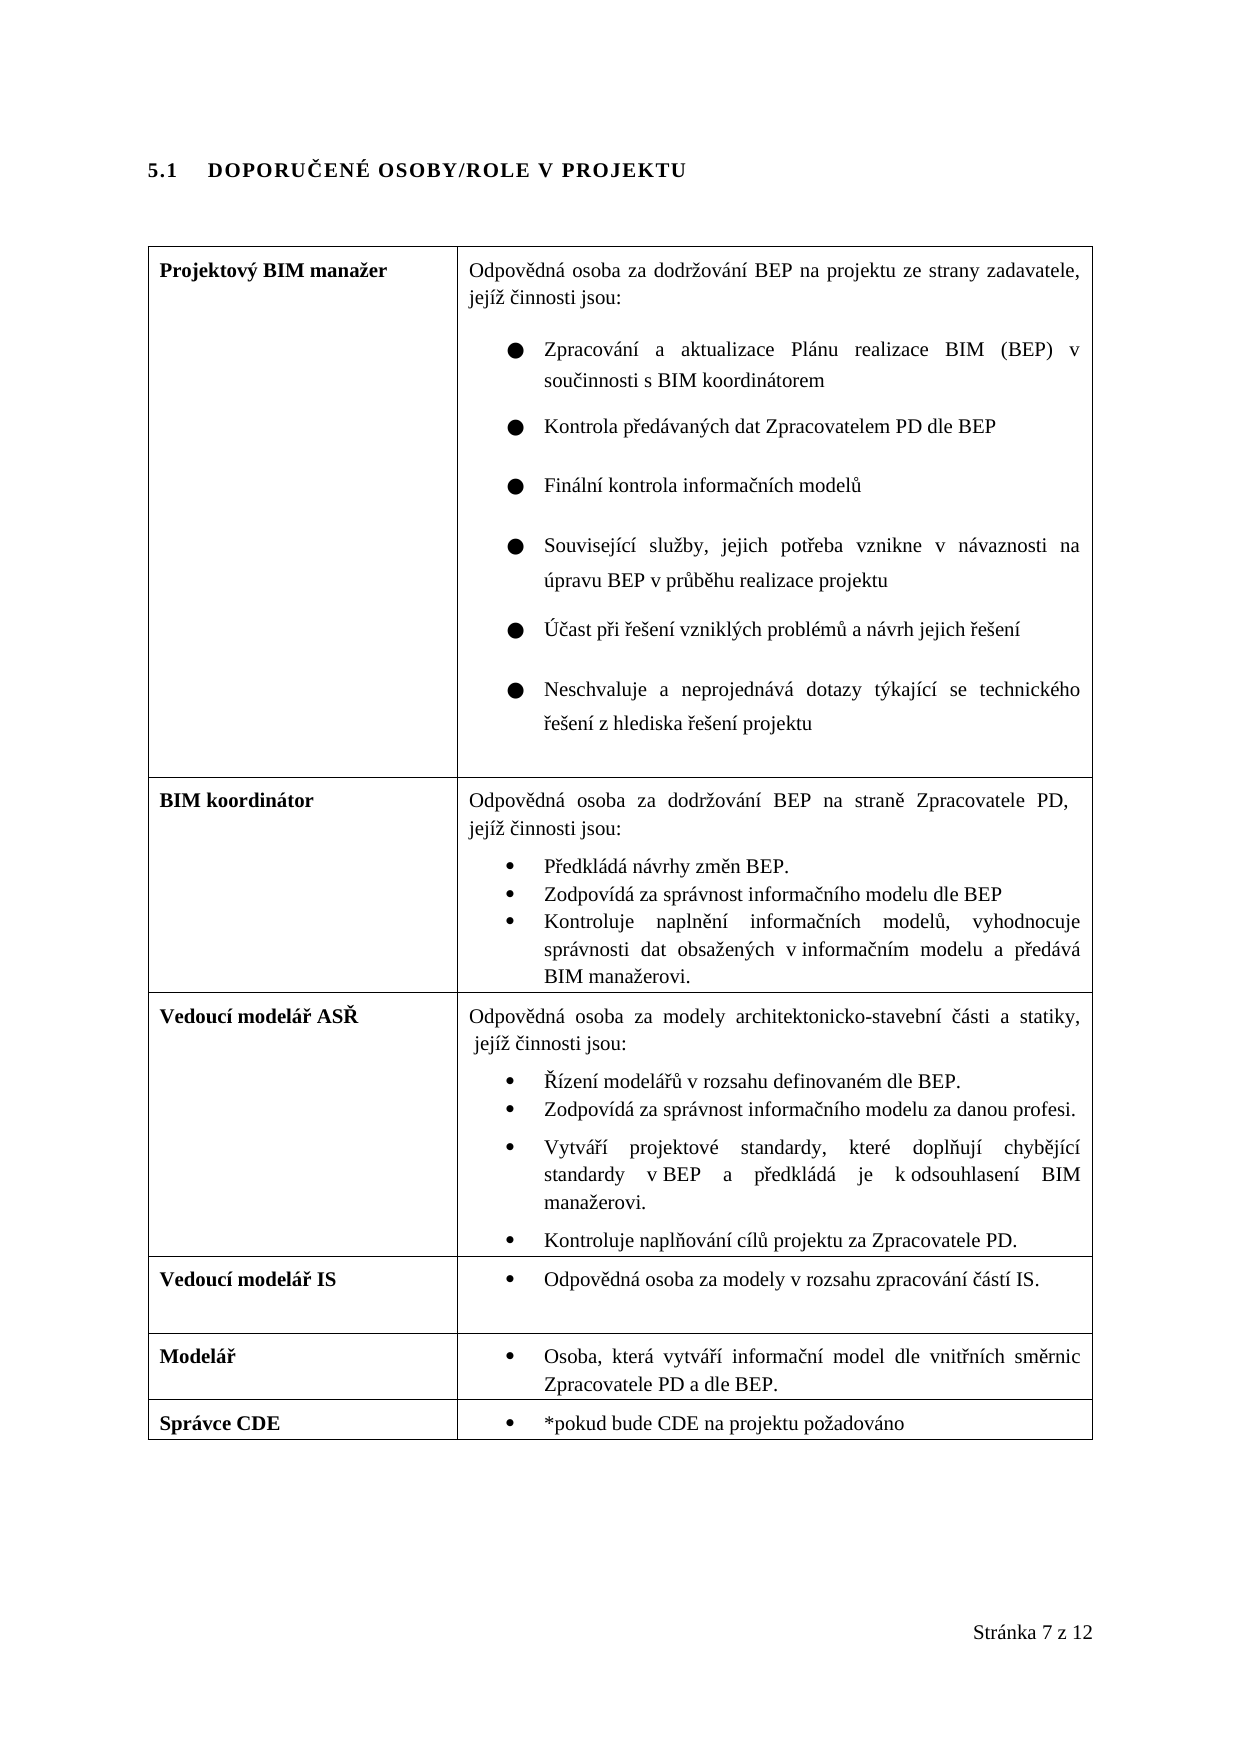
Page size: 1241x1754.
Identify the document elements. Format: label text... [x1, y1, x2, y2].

table_cell Odpovědná osoba za dodržování BEP na straně Zpracovatele PD, jejíž činnosti jsou: Předkládá návrhy změn BEP. Zodpovídá za správnost informačního modelu dle BEP Kontroluje naplnění informačních modelů, vyhodnocuje správnosti dat obsažených v informačním modelu a předává BIM manažerovi. [458, 778, 1092, 992]
table_header Projektový BIM manažer [149, 247, 457, 777]
table_cell Osoba, která vytváří informační model dle vnitřních směrnic Zpracovatele PD a dle BEP. [458, 1334, 1092, 1399]
table_cell Modelář [149, 1334, 457, 1399]
table_cell Vedoucí modelář ASŘ [149, 993, 457, 1256]
table_header Odpovědná osoba za dodržování BEP na projektu ze strany zadavatele, jejíž činnosti jsou: Zpracování a aktualizace Plánu realizace BIM (BEP) v součinnosti s BIM koordinátorem Kontrola předávaných dat Zpracovatelem PD dle BEP Finální kontrola informačních modelů Související služby, jejich potřeba vznikne v návaznosti na úpravu BEP v průběhu realizace projektu Účast při řešení vzniklých problémů a návrh jejich řešení Neschvaluje a neprojednává dotazy týkající se technického řešení z hlediska řešení projektu [458, 247, 1092, 777]
table_cell Vedoucí modelář IS [149, 1257, 457, 1333]
table_cell *pokud bude CDE na projektu požadováno [458, 1400, 1092, 1438]
table_cell Odpovědná osoba za modely v rozsahu zpracování částí IS. [458, 1257, 1092, 1333]
table_cell BIM koordinátor [149, 778, 457, 992]
table_cell Správce CDE [149, 1400, 457, 1438]
table_cell Odpovědná osoba za modely architektonicko-stavební části a statiky, jejíž činnosti jsou: Řízení modelářů v rozsahu definovaném dle BEP. Zodpovídá za správnost informačního modelu za danou profesi. Vytváří projektové standardy, které doplňují chybějící standardy v BEP a předkládá je k odsouhlasení BIM manažerovi. Kontroluje naplňování cílů projektu za Zpracovatele PD. [458, 993, 1092, 1256]
subtitle Doporučené osoby/role v projektu [148, 158, 1093, 182]
